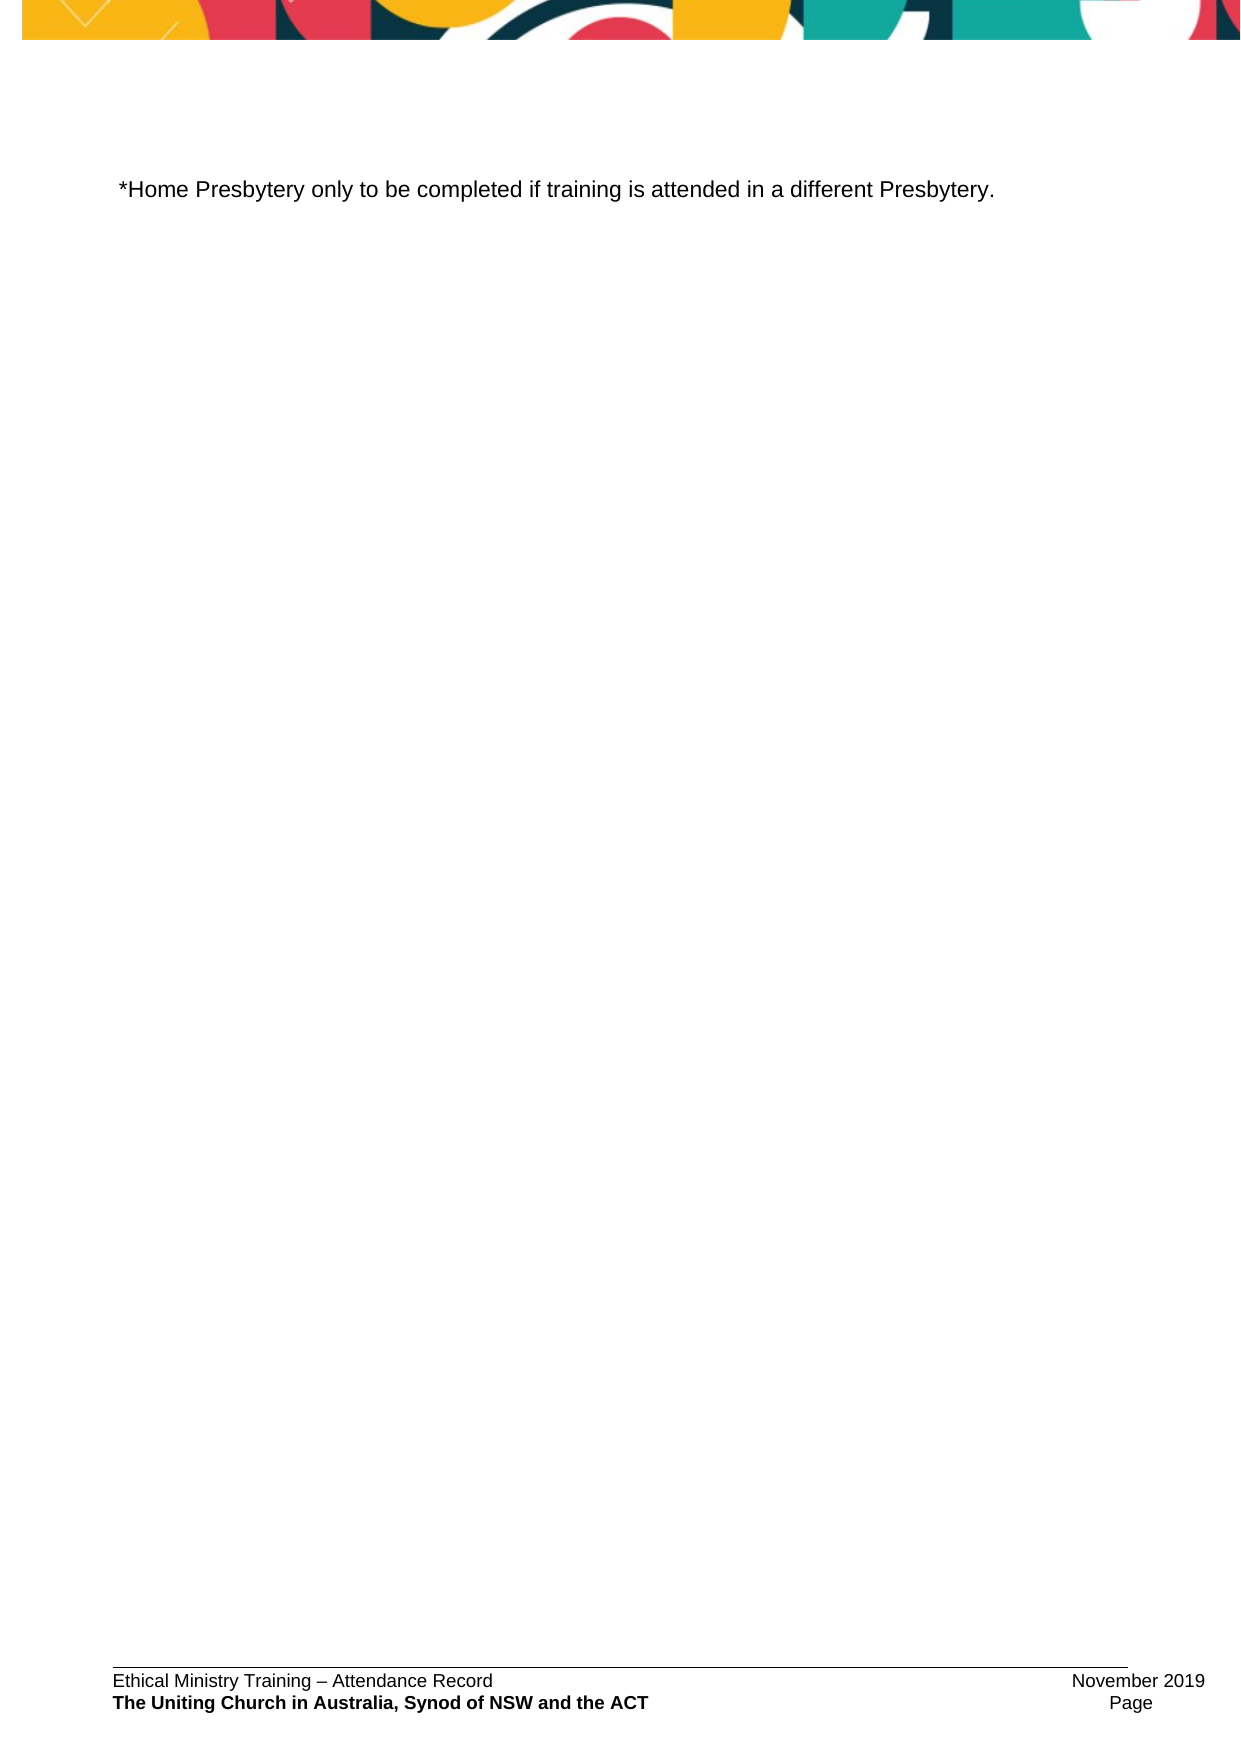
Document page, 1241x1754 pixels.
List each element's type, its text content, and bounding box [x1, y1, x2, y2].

text *Home Presbytery only to be completed if training is attended in a different Presbytery. [112, 176, 1128, 203]
picture [21, 0, 950, 40]
picture [953, 0, 1241, 40]
